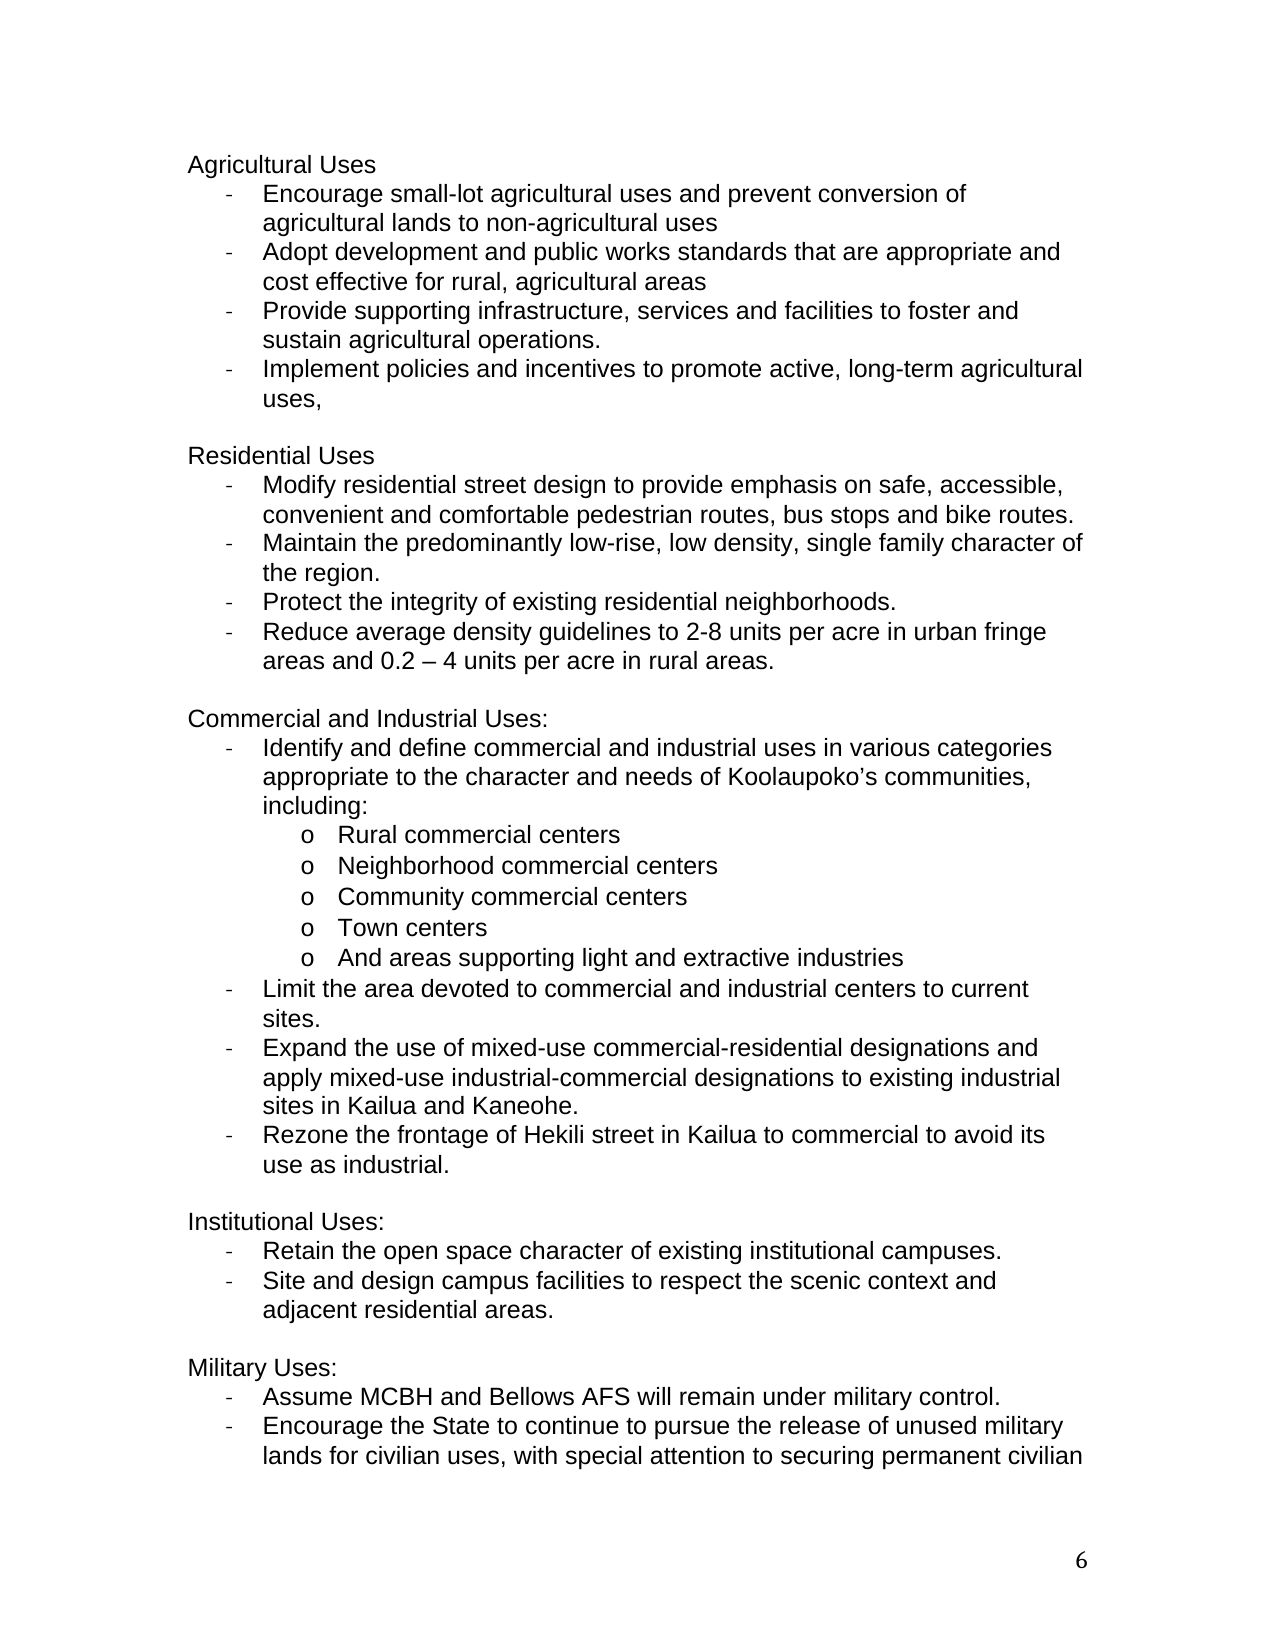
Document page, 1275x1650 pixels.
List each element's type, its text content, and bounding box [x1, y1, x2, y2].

list Provide supporting infrastructure, services and facilities to foster and sustain agricultural operations. [225, 296, 1087, 354]
list Retain the open space character of existing institutional campuses. [225, 1236, 1087, 1266]
list Reduce average density guidelines to 2-8 units per acre in urban fringe areas and 0.2 – 4 units per acre in rural areas. [225, 617, 1087, 675]
list Rezone the frontage of Hekili street in Kailua to commercial to avoid its use as industrial. [225, 1120, 1087, 1178]
list Neighborhood commercial centers [300, 851, 1087, 882]
list Modify residential street design to provide emphasis on safe, accessible, convenient and comfortable pedestrian routes, bus stops and bike routes. [225, 470, 1087, 528]
list Expand the use of mixed-use commercial-residential designations and apply mixed-use industrial-commercial designations to existing industrial sites in Kailua and Kaneohe. [225, 1033, 1087, 1120]
text Residential Uses [187, 441, 1087, 470]
list Town centers [300, 912, 1087, 943]
text Military Uses: [187, 1353, 1087, 1382]
list Adopt development and public works standards that are appropriate and cost effective for rural, agricultural areas [225, 237, 1087, 296]
list Assume MCBH and Bellows AFS will remain under military control. [225, 1382, 1087, 1411]
list Encourage small-lot agricultural uses and prevent conversion of agricultural lands to non-agricultural uses [225, 179, 1087, 237]
list Site and design campus facilities to respect the scenic context and adjacent residential areas. [225, 1266, 1087, 1324]
text Institutional Uses: [187, 1207, 1087, 1236]
list Community commercial centers [300, 882, 1087, 912]
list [225, 1411, 1087, 1470]
list Identify and define commercial and industrial uses in various categories appropriate to the character and needs of Koolaupoko’s communities, including: [225, 732, 1087, 820]
text Agricultural Uses [187, 150, 1087, 179]
list Implement policies and incentives to promote active, long-term agricultural uses, [225, 354, 1087, 412]
list And areas supporting light and extractive industries [300, 943, 1087, 974]
list Limit the area devoted to commercial and industrial centers to current sites. [225, 974, 1087, 1033]
list Rural commercial centers [300, 820, 1087, 851]
list Protect the integrity of existing residential neighborhoods. [225, 587, 1087, 617]
text Commercial and Industrial Uses: [187, 704, 1087, 732]
list Maintain the predominantly low-rise, low density, single family character of the region. [225, 528, 1087, 587]
